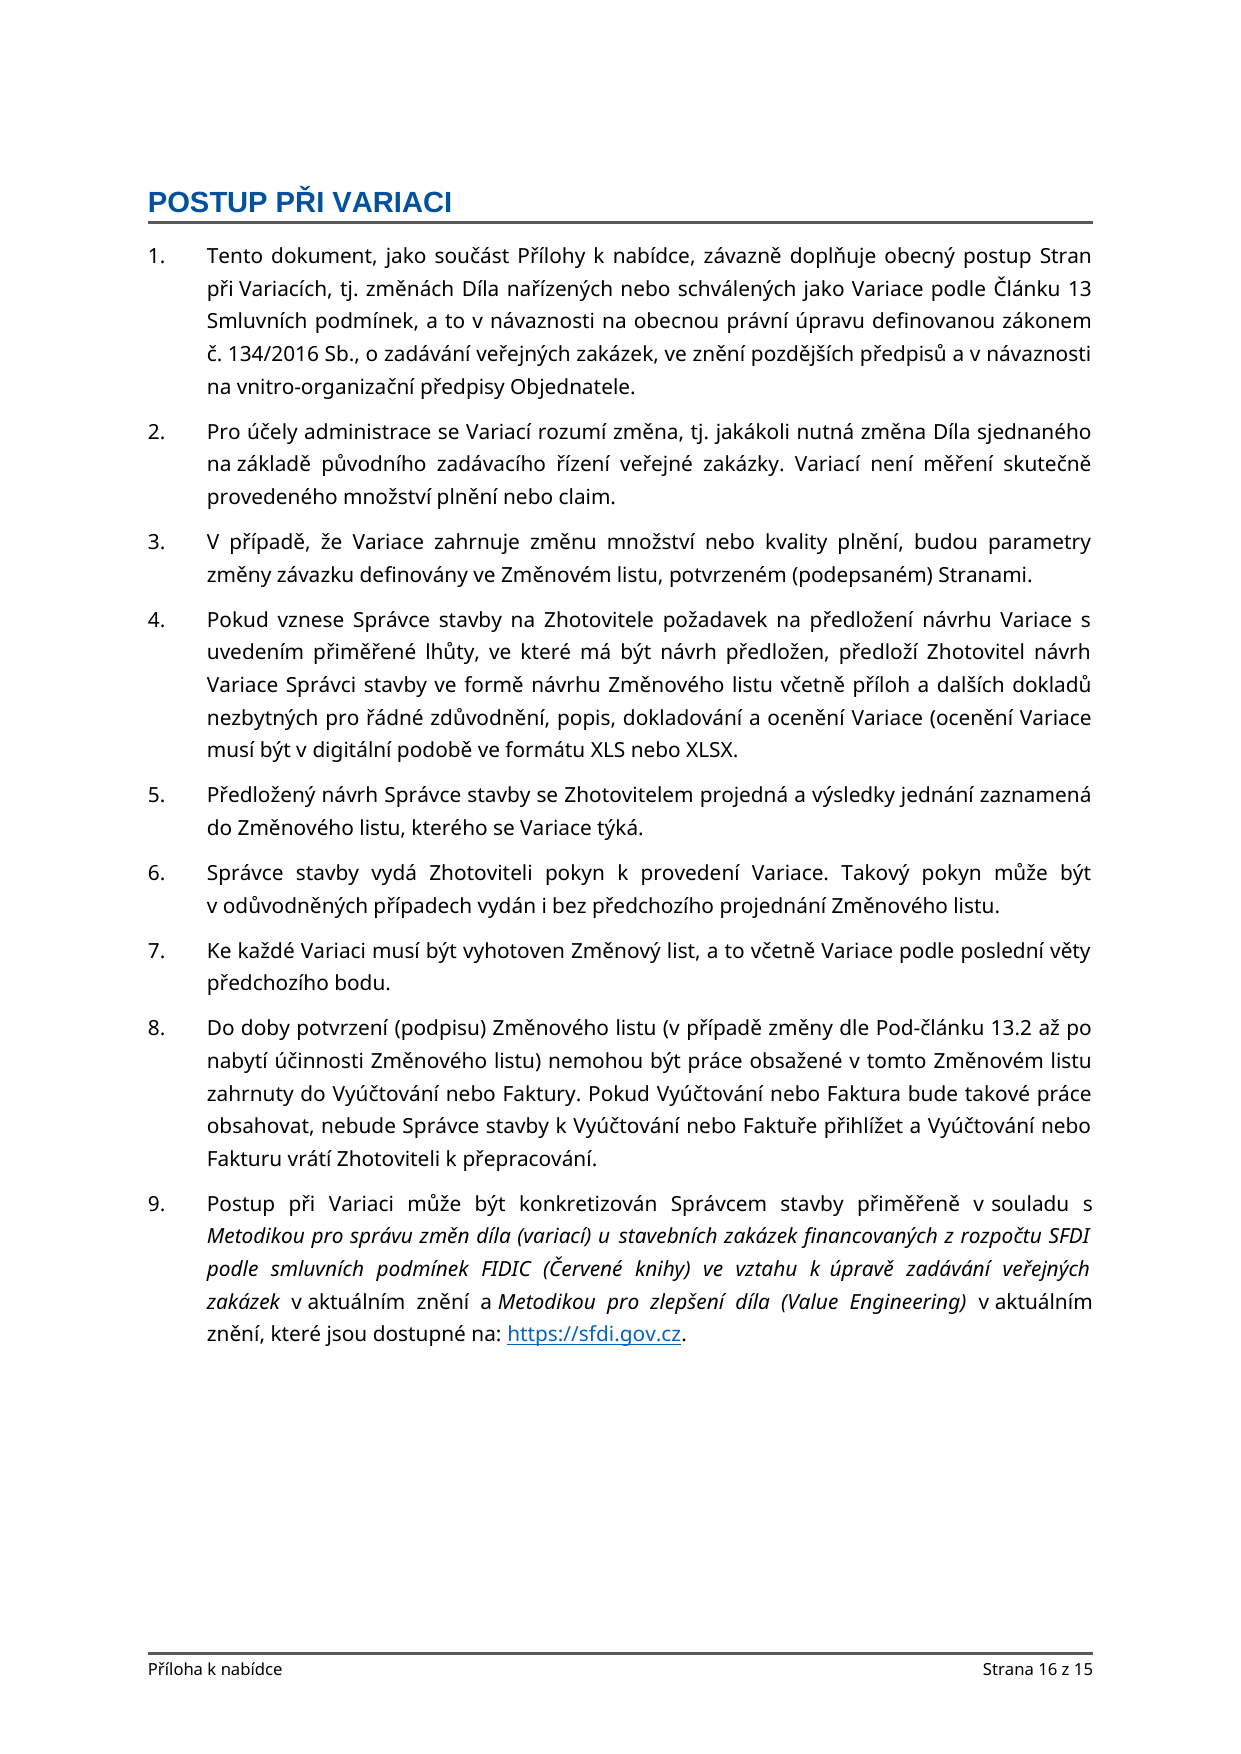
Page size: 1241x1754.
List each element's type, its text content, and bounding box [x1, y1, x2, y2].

text Správce stavby vydá Zhotoviteli pokyn k provedení Variace. Takový pokyn může být v odůvodněných případech vydán i bez předchozího projednání Změnového listu. [148, 858, 1093, 919]
text Do doby potvrzení (podpisu) Změnového listu (v případě změny dle Pod-článku 13.2 až po nabytí účinnosti Změnového listu) nemohou být práce obsažené v tomto Změnovém listu zahrnuty do Vyúčtování nebo Faktury. Pokud Vyúčtování nebo Faktura bude takové práce obsahovat, nebude Správce stavby k Vyúčtování nebo Faktuře přihlížet a Vyúčtování nebo Fakturu vrátí Zhotoviteli k přepracování. [148, 1013, 1093, 1172]
text V případě, že Variace zahrnuje změnu množství nebo kvality plnění, budou parametry změny závazku definovány ve Změnovém listu, potvrzeném (podepsaném) Stranami. [148, 527, 1093, 588]
text Postup při Variaci [148, 185, 1093, 221]
text Pro účely administrace se Variací rozumí změna, tj. jakákoli nutná změna Díla sjednaného na základě původního zadávacího řízení veřejné zakázky. Variací není měření skutečně provedeného množství plnění nebo claim. [148, 417, 1093, 511]
text Postup při Variaci může být konkretizován Správcem stavby přiměřeně v souladu s Metodikou pro správu změn díla (variací) u stavebních zakázek financovaných z rozpočtu SFDI podle smluvních podmínek FIDIC (Červené knihy) ve vztahu k úpravě zadávání veřejných zakázek v aktuálním znění a Metodikou pro zlepšení díla (Value Engineering) v aktuálním znění, které jsou dostupné na: https://sfdi.gov.cz. [148, 1189, 1093, 1348]
text Pokud vznese Správce stavby na Zhotovitele požadavek na předložení návrhu Variace s uvedením přiměřené lhůty, ve které má být návrh předložen, předloží Zhotovitel návrh Variace Správci stavby ve formě návrhu Změnového listu včetně příloh a dalších dokladů nezbytných pro řádné zdůvodnění, popis, dokladování a ocenění Variace (ocenění Variace musí být v digitální podobě ve formátu XLS nebo XLSX. [148, 605, 1093, 764]
text Předložený návrh Správce stavby se Zhotovitelem projedná a výsledky jednání zaznamená do Změnového listu, kterého se Variace týká. [148, 780, 1093, 841]
text Tento dokument, jako součást Přílohy k nabídce, závazně doplňuje obecný postup Stran při Variacích, tj. změnách Díla nařízených nebo schválených jako Variace podle Článku 13 Smluvních podmínek, a to v návaznosti na obecnou právní úpravu definovanou zákonem č. 134/2016 Sb., o zadávání veřejných zakázek, ve znění pozdějších předpisů a v návaznosti na vnitro-organizační předpisy Objednatele. [148, 241, 1093, 400]
text Ke každé Variaci musí být vyhotoven Změnový list, a to včetně Variace podle poslední věty předchozího bodu. [148, 936, 1093, 997]
